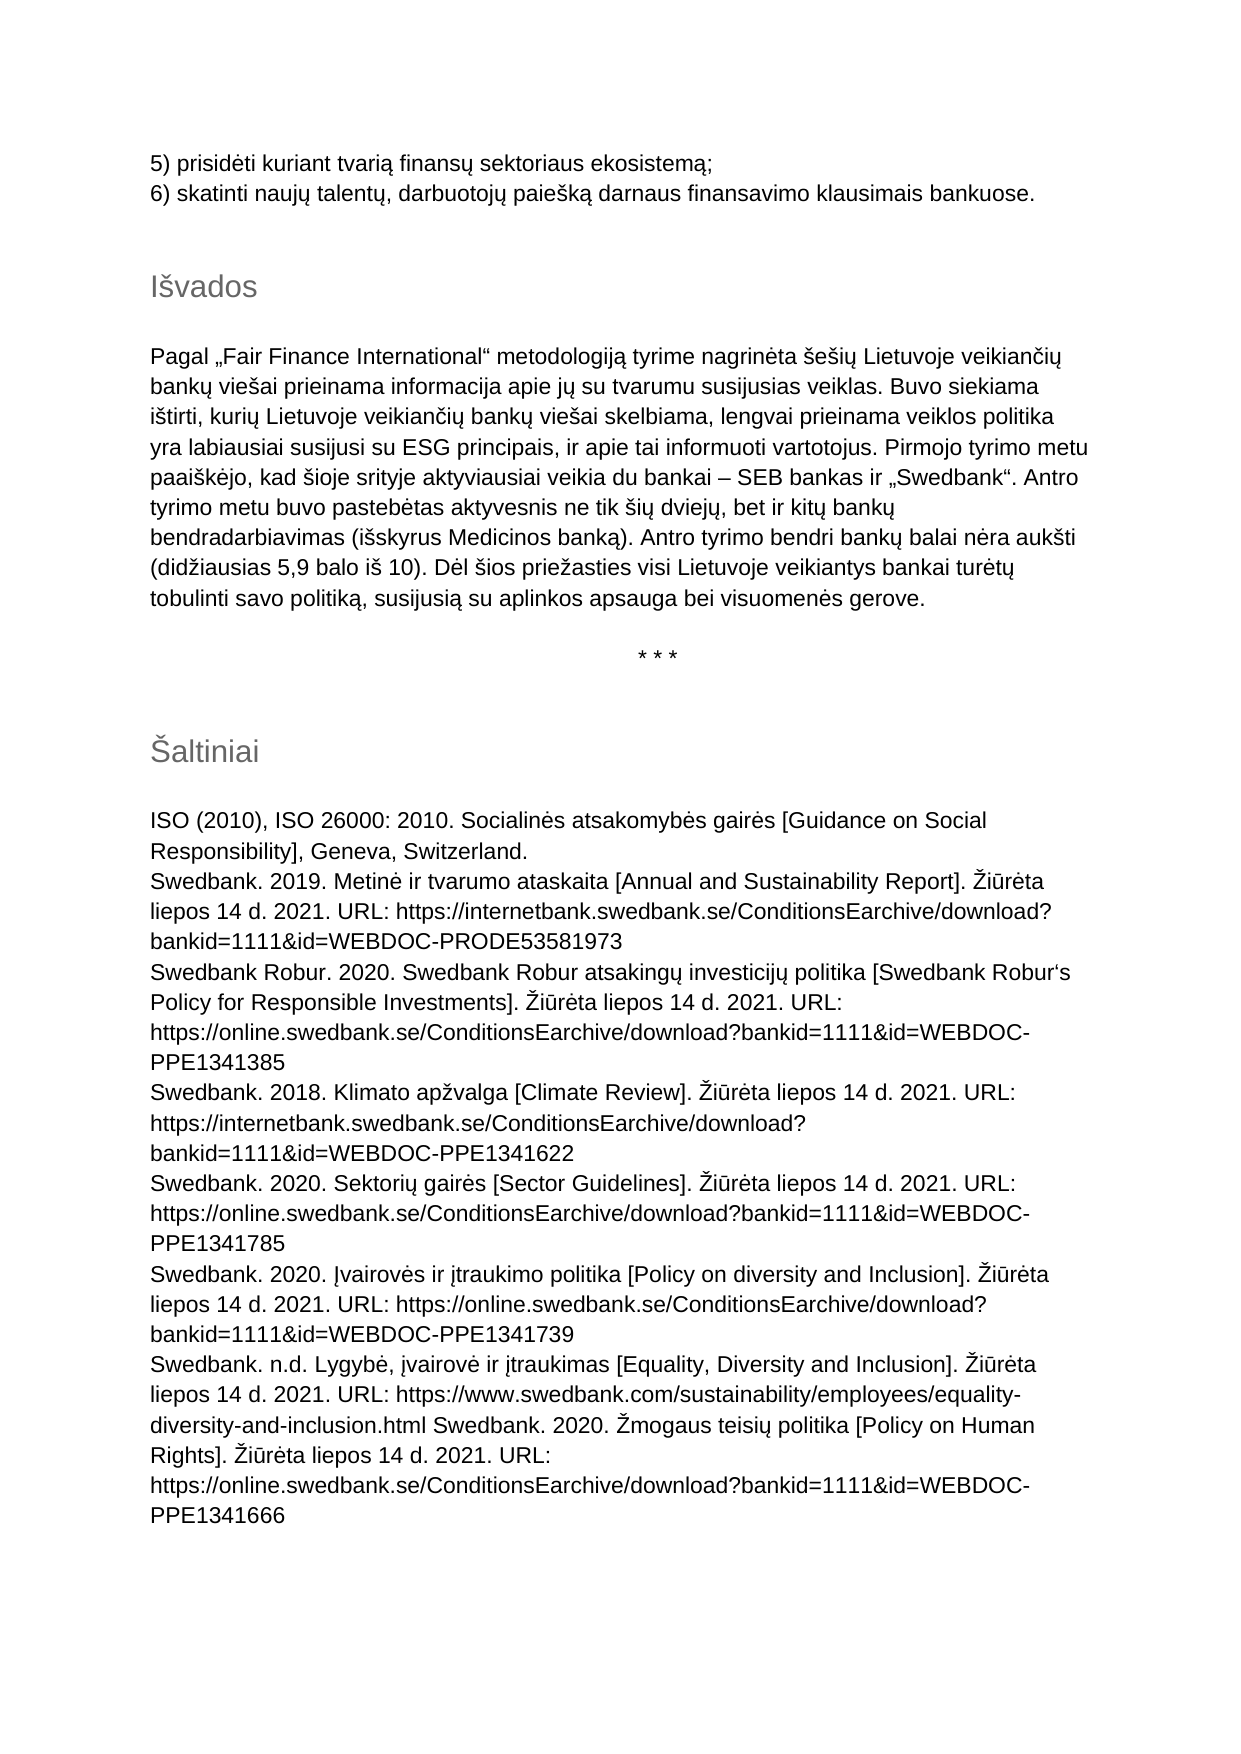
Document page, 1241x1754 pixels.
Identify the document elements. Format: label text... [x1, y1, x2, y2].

text 6) skatinti naujų talentų, darbuotojų paiešką darnaus finansavimo klausimais bankuose. [150, 180, 1090, 207]
text * * * [225, 645, 1090, 671]
text Swedbank. 2018. Klimato apžvalga [Climate Review]. Žiūrėta liepos 14 d. 2021. URL: https://internetbank.swedbank.se/ConditionsEarchive/download?bankid=1111&id=WEBDOC-PPE1341622 [150, 1079, 1090, 1166]
text ISO (2010), ISO 26000: 2010. Socialinės atsakomybės gairės [Guidance on Social Responsibility], Geneva, Switzerland. [150, 807, 1090, 864]
text Swedbank. 2020. Sektorių gairės [Sector Guidelines]. Žiūrėta liepos 14 d. 2021. URL: https://online.swedbank.se/ConditionsEarchive/download?bankid=1111&id=WEBDOC-PPE1341785 [150, 1170, 1090, 1257]
text Swedbank. 2020. Įvairovės ir įtraukimo politika [Policy on diversity and Inclusion]. Žiūrėta liepos 14 d. 2021. URL: https://online.swedbank.se/ConditionsEarchive/download?bankid=1111&id=WEBDOC-PPE1341739 [150, 1261, 1090, 1347]
text Swedbank. n.d. Lygybė, įvairovė ir įtraukimas [Equality, Diversity and Inclusion]. Žiūrėta liepos 14 d. 2021. URL: https://www.swedbank.com/sustainability/employees/equality-diversity-and-inclusion.html Swedbank. 2020. Žmogaus teisių politika [Policy on Human Rights]. Žiūrėta liepos 14 d. 2021. URL: https://online.swedbank.se/ConditionsEarchive/download?bankid=1111&id=WEBDOC-PPE1341666 [150, 1351, 1090, 1529]
text Swedbank. 2019. Metinė ir tvarumo ataskaita [Annual and Sustainability Report]. Žiūrėta liepos 14 d. 2021. URL: https://internetbank.swedbank.se/ConditionsEarchive/download?bankid=1111&id=WEBDOC-PRODE53581973 [150, 868, 1090, 955]
subtitle Šaltiniai [150, 733, 1090, 769]
text 5) prisidėti kuriant tvarią finansų sektoriaus ekosistemą; [150, 150, 1090, 176]
text Pagal „Fair Finance International“ metodologiją tyrime nagrinėta šešių Lietuvoje veikiančių bankų viešai prieinama informacija apie jų su tvarumu susijusias veiklas. Buvo siekiama ištirti, kurių Lietuvoje veikiančių bankų viešai skelbiama, lengvai prieinama veiklos politika yra labiausiai susijusi su ESG principais, ir apie tai informuoti vartotojus. Pirmojo tyrimo metu paaiškėjo, kad šioje srityje aktyviausiai veikia du bankai – SEB bankas ir „Swedbank“. Antro tyrimo metu buvo pastebėtas aktyvesnis ne tik šių dviejų, bet ir kitų bankų bendradarbiavimas (išskyrus Medicinos banką). Antro tyrimo bendri bankų balai nėra aukšti (didžiausias 5,9 balo iš 10). Dėl šios priežasties visi Lietuvoje veikiantys bankai turėtų tobulinti savo politiką, susijusią su aplinkos apsauga bei visuomenės gerove. [150, 343, 1090, 611]
subtitle Išvados [150, 268, 1090, 304]
text Swedbank Robur. 2020. Swedbank Robur atsakingų investicijų politika [Swedbank Robur‘s Policy for Responsible Investments]. Žiūrėta liepos 14 d. 2021. URL: https://online.swedbank.se/ConditionsEarchive/download?bankid=1111&id=WEBDOC-PPE1341385 [150, 958, 1090, 1076]
